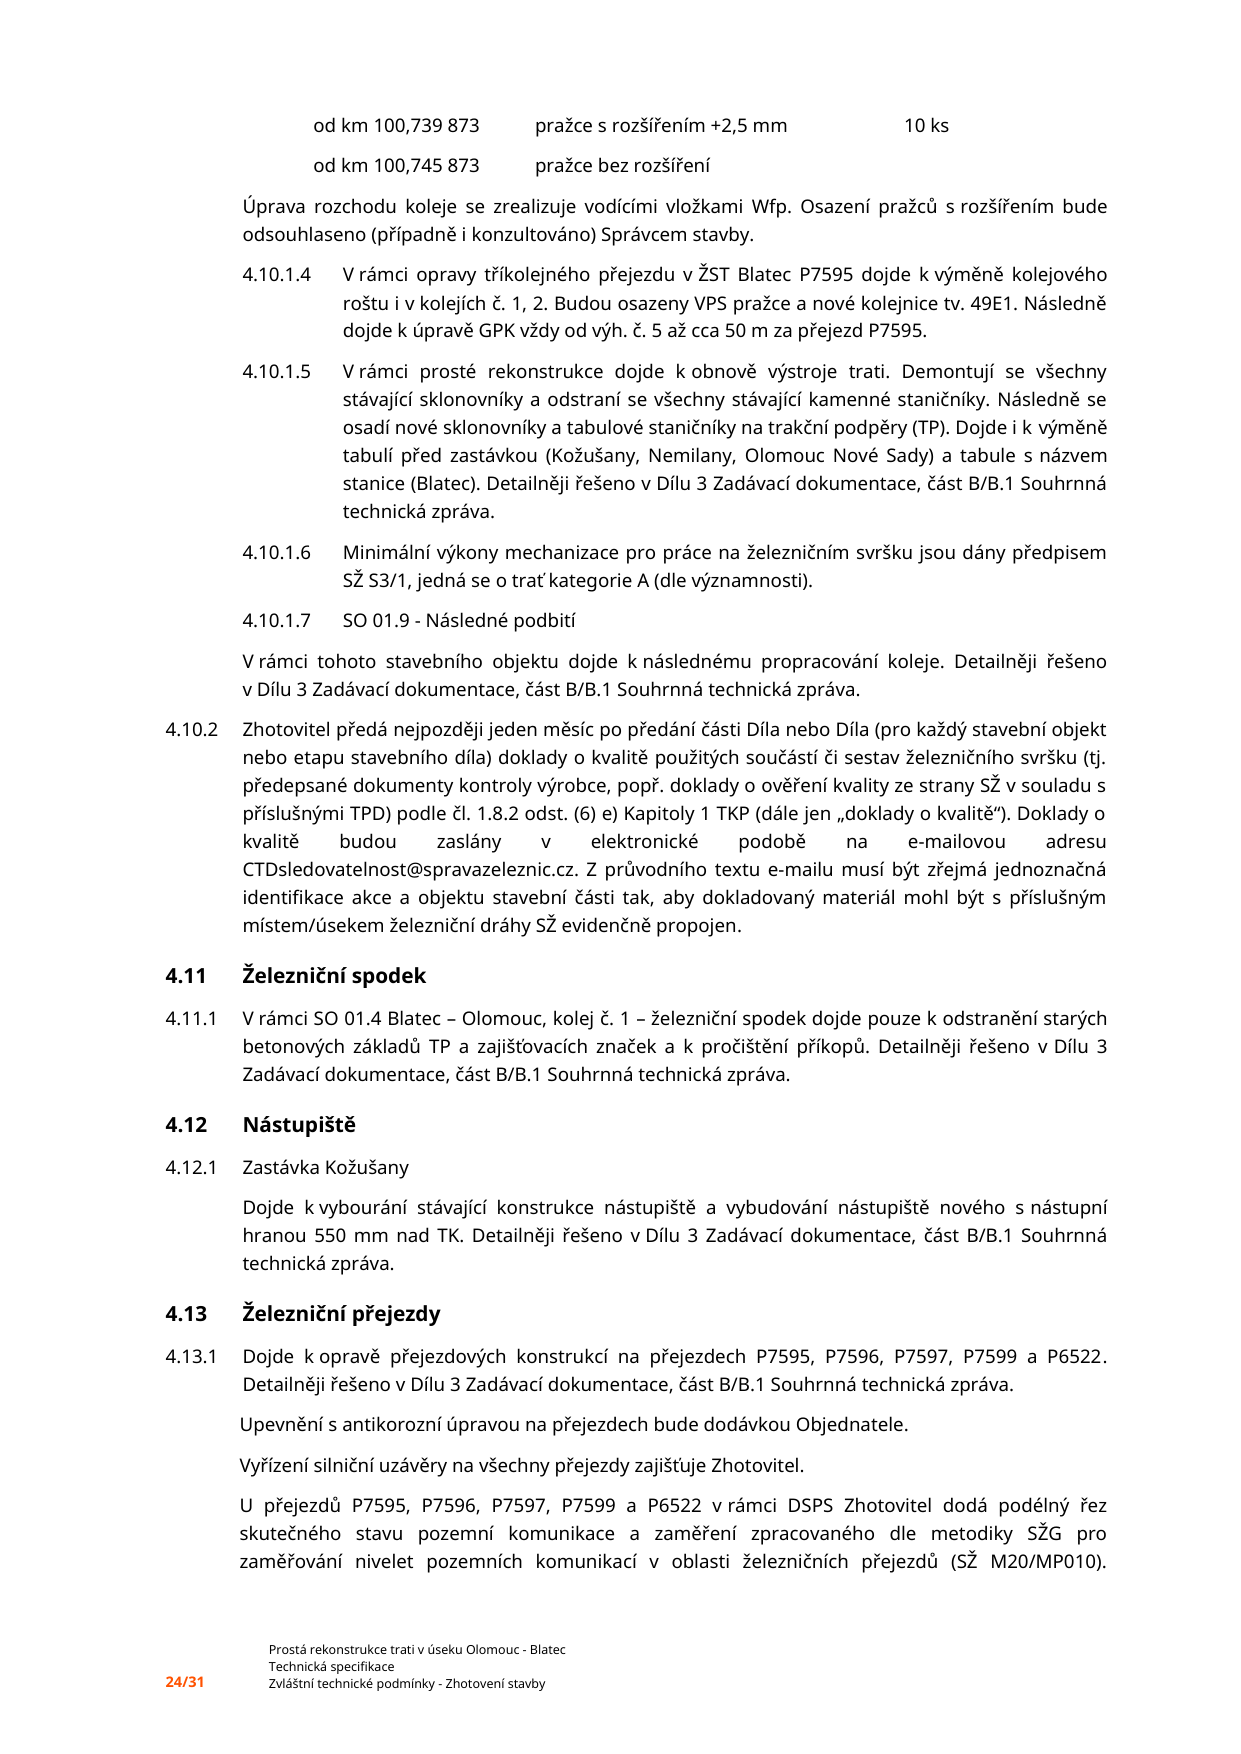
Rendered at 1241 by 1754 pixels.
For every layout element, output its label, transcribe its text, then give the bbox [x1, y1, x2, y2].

list Železniční přejezdy [165, 1299, 1107, 1328]
text V rámci opravy tříkolejného přejezdu v ŽST Blatec P7595 dojde k výměně kolejového roštu i v kolejích č. 1, 2. Budou osazeny VPS pražce a nové kolejnice tv. 49E1. Následně dojde k úpravě GPK vždy od výh. č. 5 až cca 50 m za přejezd P7595. [242, 262, 1107, 343]
list V rámci SO 01.4 Blatec – Olomouc, kolej č. 1 – železniční spodek dojde pouze k odstranění starých betonových základů TP a zajišťovacích značek a k pročištění příkopů. Detailněji řešeno v Dílu 3 Zadávací dokumentace, část B/B.1 Souhrnná technická zpráva. [165, 1005, 1107, 1087]
text Vyřízení silniční uzávěry na všechny přejezdy zajišťuje Zhotovitel. [165, 1452, 1107, 1478]
text Minimální výkony mechanizace pro práce na železničním svršku jsou dány předpisem SŽ S3/1, jedná se o trať kategorie A (dle významnosti). [242, 539, 1107, 592]
text V rámci tohoto stavebního objektu dojde k následnému propracování koleje. Detailněji řešeno v Dílu 3 Zadávací dokumentace, část B/B.1 Souhrnná technická zpráva. [242, 648, 1107, 702]
list Zastávka Kožušany [165, 1154, 1107, 1179]
list Zhotovitel předá nejpozději jeden měsíc po předání části Díla nebo Díla (pro každý stavební objekt nebo etapu stavebního díla) doklady o kvalitě použitých součástí či sestav železničního svršku (tj. předepsané dokumenty kontroly výrobce, popř. doklady o ověření kvality ze strany SŽ v souladu s příslušnými TPD) podle čl. 1.8.2 odst. (6) e) Kapitoly 1 TKP (dále jen „doklady o kvalitě“). Doklady o kvalitě budou zaslány v elektronické podobě na e-mailovou adresu CTDsledovatelnost@spravazeleznic.cz. Z průvodního textu e-mailu musí být zřejmá jednoznačná identifikace akce a objektu stavební části tak, aby dokladovaný materiál mohl být s příslušným místem/úsekem železniční dráhy SŽ evidenčně propojen. [165, 717, 1107, 938]
text Upevnění s antikorozní úpravou na přejezdech bude dodávkou Objednatele. [165, 1412, 1107, 1437]
list Dojde k opravě přejezdových konstrukcí na přejezdech P7595, P7596, P7597, P7599 a P6522. Detailněji řešeno v Dílu 3 Zadávací dokumentace, část B/B.1 Souhrnná technická zpráva. [165, 1343, 1107, 1397]
text Úprava rozchodu koleje se zrealizuje vodícími vložkami Wfp. Osazení pražců s rozšířením bude odsouhlaseno (případně i konzultováno) Správcem stavby. [242, 193, 1107, 247]
text V rámci prosté rekonstrukce dojde k obnově výstroje trati. Demontují se všechny stávající sklonovníky a odstraní se všechny stávající kamenné staničníky. Následně se osadí nové sklonovníky a tabulové staničníky na trakční podpěry (TP). Dojde i k výměně tabulí před zastávkou (Kožušany, Nemilany, Olomouc Nové Sady) a tabule s názvem stanice (Blatec). Detailněji řešeno v Dílu 3 Zadávací dokumentace, část B/B.1 Souhrnná technická zpráva. [242, 358, 1107, 524]
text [239, 1493, 1107, 1574]
list Železniční spodek [165, 962, 1107, 990]
text od km 100,739 873 pražce s rozšířením +2,5 mm 10 ks [242, 112, 1107, 138]
text SO 01.9 - Následné podbití [242, 607, 1107, 633]
list Nástupiště [165, 1110, 1107, 1139]
text Dojde k vybourání stávající konstrukce nástupiště a vybudování nástupiště nového s nástupní hranou 550 mm nad TK. Detailněji řešeno v Dílu 3 Zadávací dokumentace, část B/B.1 Souhrnná technická zpráva. [242, 1194, 1107, 1276]
text od km 100,745 873 pražce bez rozšíření [242, 153, 1107, 178]
